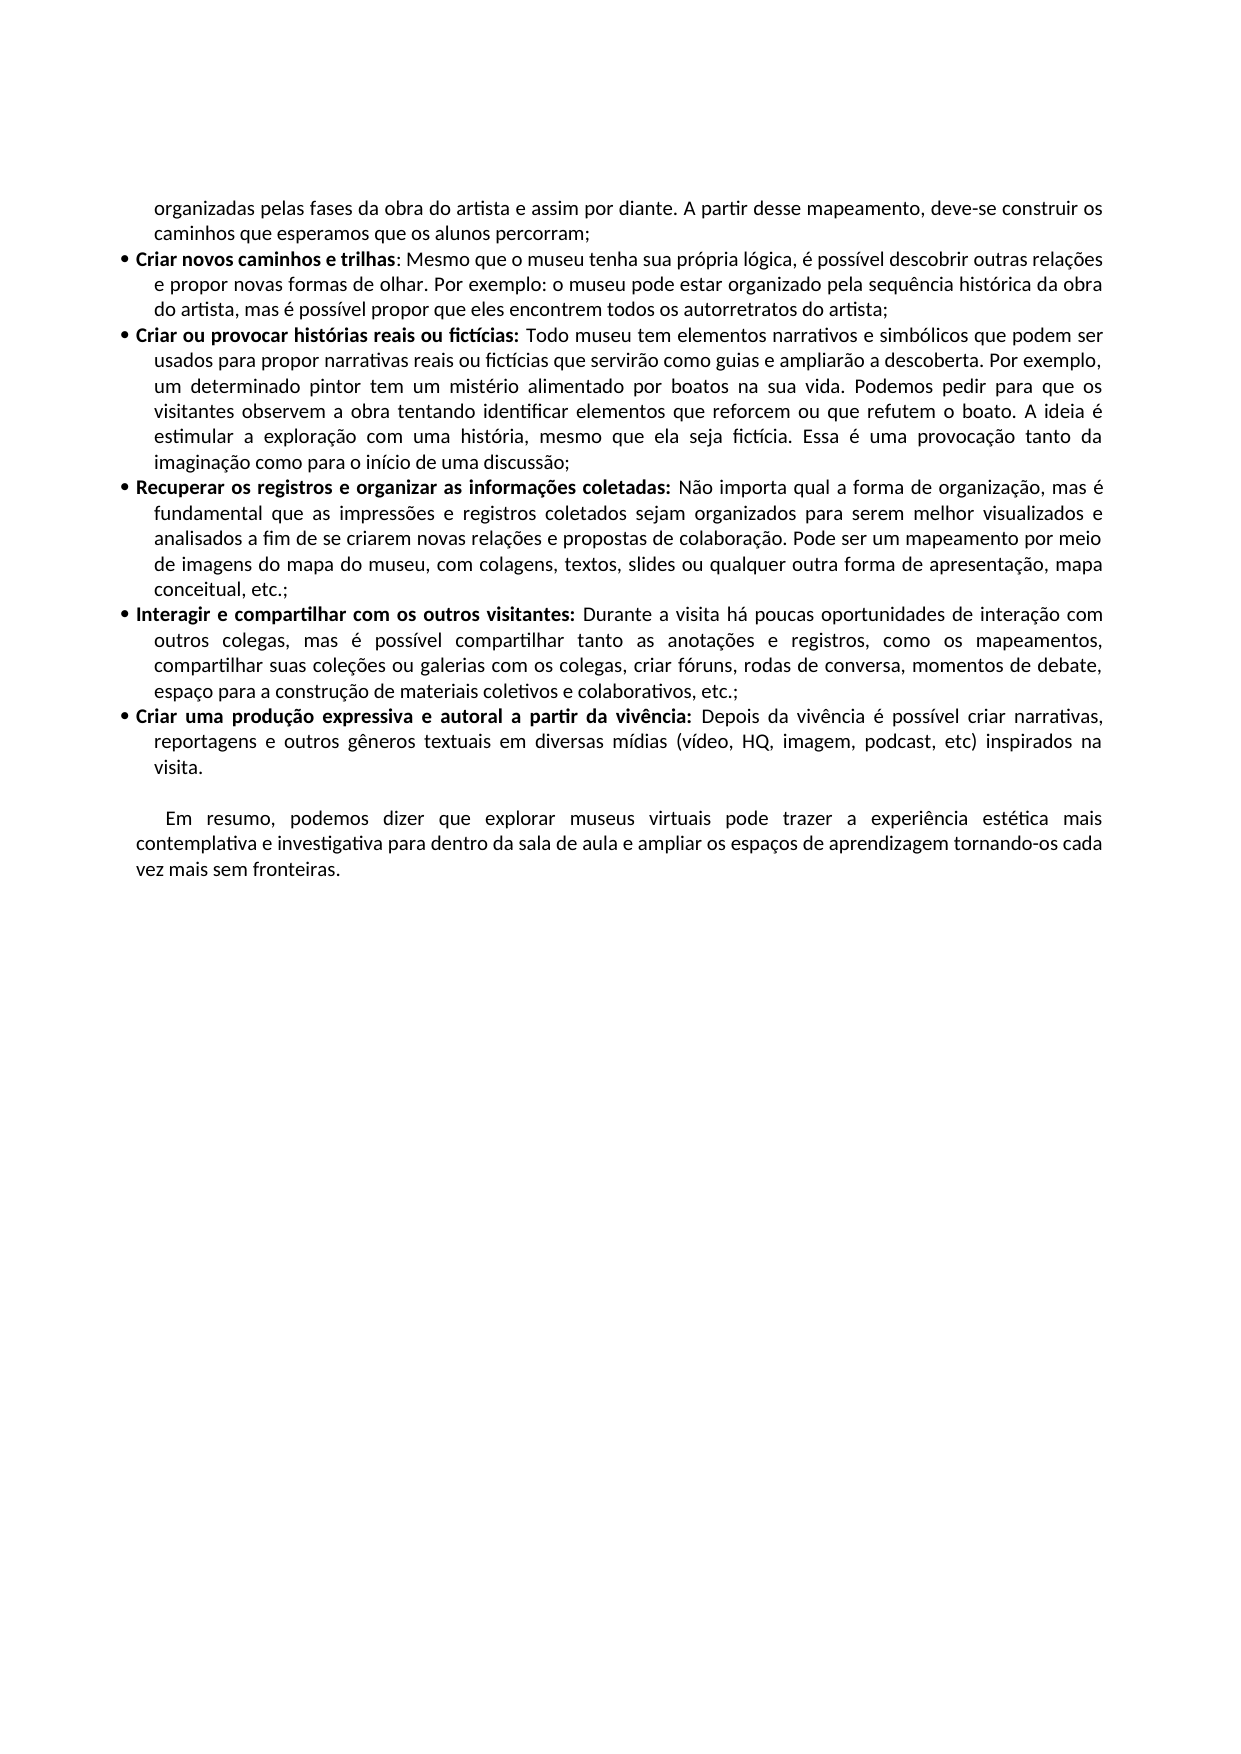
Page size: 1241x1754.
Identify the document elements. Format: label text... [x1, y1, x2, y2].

list Recuperar os registros e organizar as informações coletadas: Não importa qual a forma de organização, mas é fundamental que as impressões e registros coletados sejam organizados para serem melhor visualizados e analisados a fim de se criarem novas relações e propostas de colaboração. Pode ser um mapeamento por meio de imagens do mapa do museu, com colagens, textos, slides ou qualquer outra forma de apresentação, mapa conceitual, etc.; [121, 474, 1104, 602]
list Criar ou provocar histórias reais ou fictícias: Todo museu tem elementos narrativos e simbólicos que podem ser usados para propor narrativas reais ou fictícias que servirão como guias e ampliarão a descoberta. Por exemplo, um determinado pintor tem um mistério alimentado por boatos na sua vida. Podemos pedir para que os visitantes observem a obra tentando identificar elementos que reforcem ou que refutem o boato. A ideia é estimular a exploração com uma história, mesmo que ela seja fictícia. Essa é uma provocação tanto da imaginação como para o início de uma discussão; [121, 322, 1104, 474]
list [121, 195, 1104, 246]
list Interagir e compartilhar com os outros visitantes: Durante a visita há poucas oportunidades de interação com outros colegas, mas é possível compartilhar tanto as anotações e registros, como os mapeamentos, compartilhar suas coleções ou galerias com os colegas, criar fóruns, rodas de conversa, momentos de debate, espaço para a construção de materiais coletivos e colaborativos, etc.; [121, 602, 1104, 703]
text Em resumo, podemos dizer que explorar museus virtuais pode trazer a experiência estética mais contemplativa e investigativa para dentro da sala de aula e ampliar os espaços de aprendizagem tornando-os cada vez mais sem fronteiras. [136, 805, 1104, 881]
list Criar novos caminhos e trilhas: Mesmo que o museu tenha sua própria lógica, é possível descobrir outras relações e propor novas formas de olhar. Por exemplo: o museu pode estar organizado pela sequência histórica da obra do artista, mas é possível propor que eles encontrem todos os autorretratos do artista; [121, 246, 1104, 322]
list Criar uma produção expressiva e autoral a partir da vivência: Depois da vivência é possível criar narrativas, reportagens e outros gêneros textuais em diversas mídias (vídeo, HQ, imagem, podcast, etc) inspirados na visita. [121, 703, 1104, 779]
